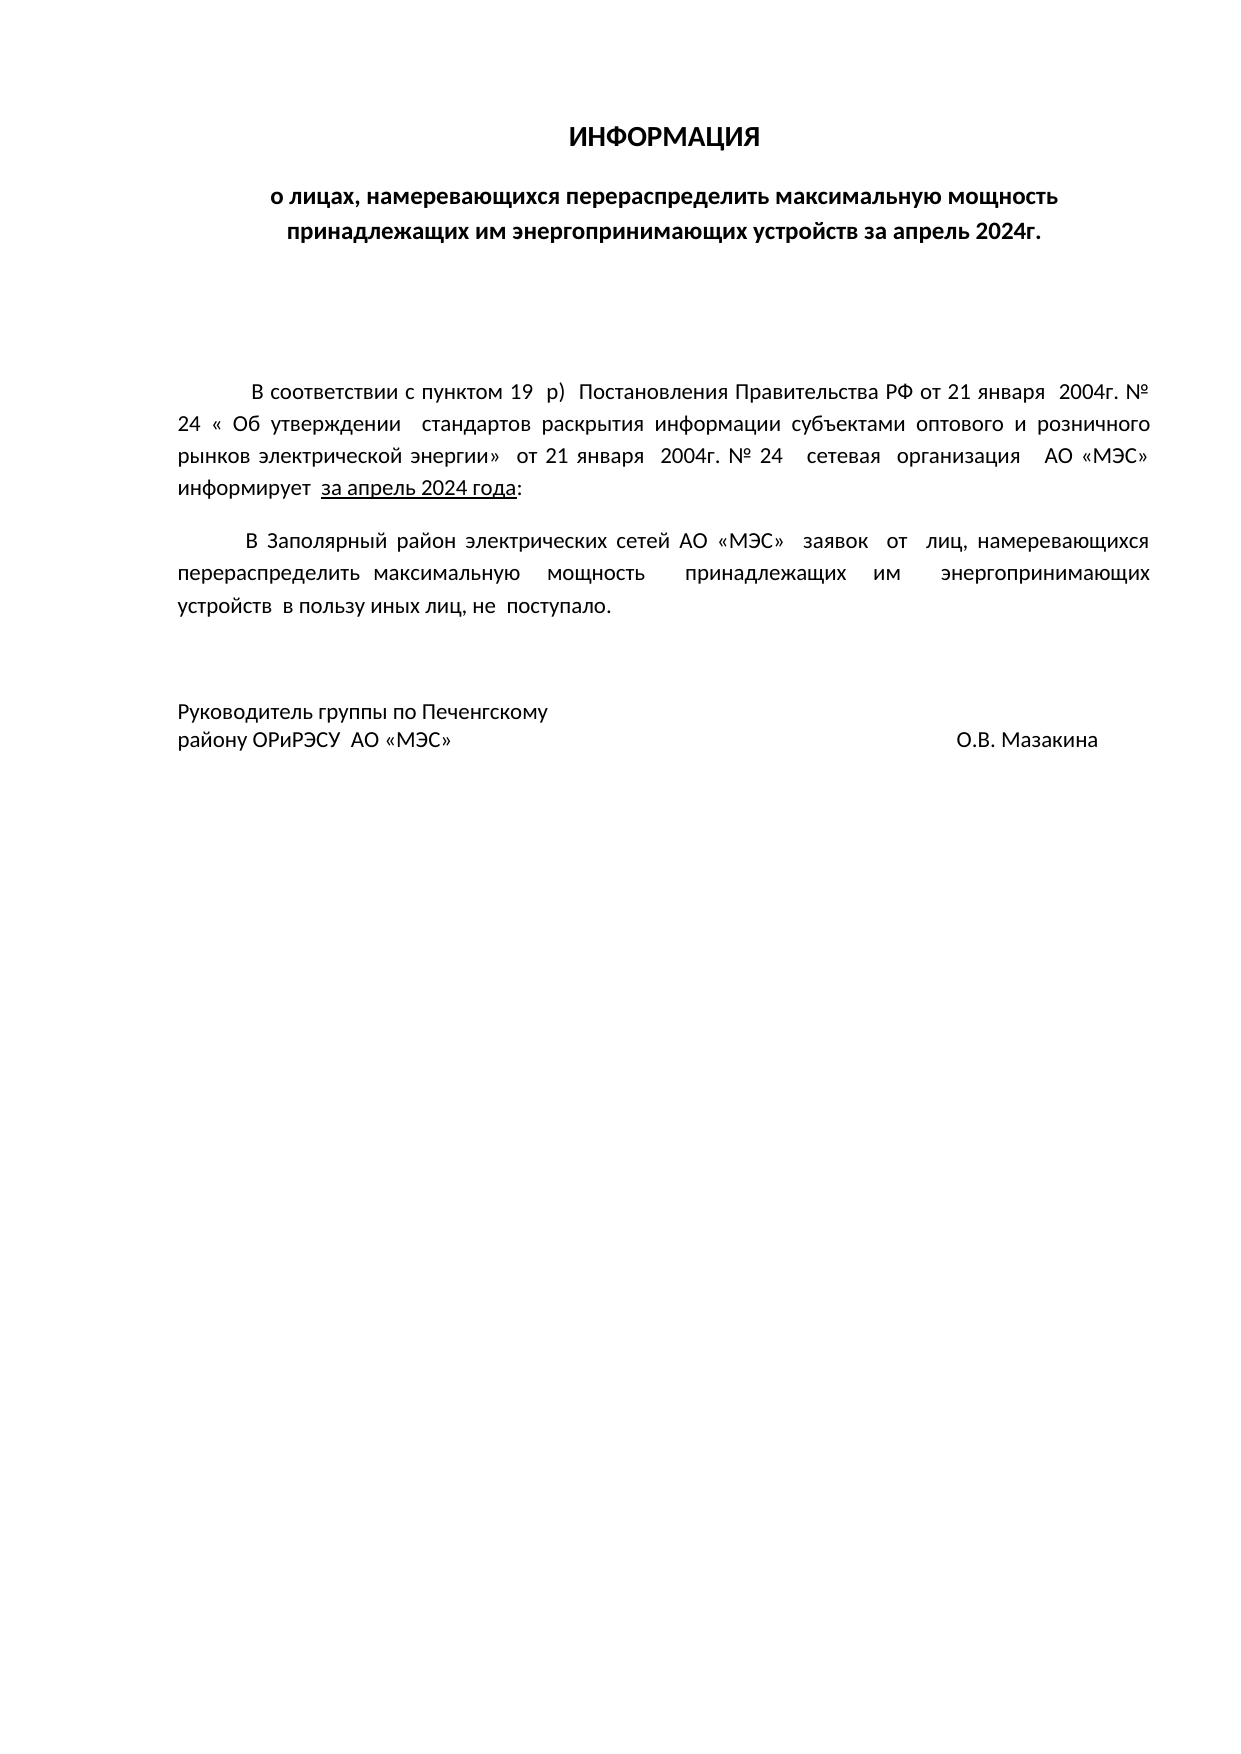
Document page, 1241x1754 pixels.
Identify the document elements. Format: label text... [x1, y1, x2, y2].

text Руководитель группы по Печенгскому [177, 697, 1152, 725]
text В Заполярный район электрических сетей АО «МЭС» заявок от лиц, намеревающихся перераспределить максимальную мощность принадлежащих им энергопринимающих устройств в пользу иных лиц, не поступало. [177, 526, 1152, 619]
text о лицах, намеревающихся перераспределить максимальную мощность принадлежащих им энергопринимающих устройств за апрель 2024г. [177, 180, 1152, 245]
text ИНФОРМАЦИЯ [177, 118, 1152, 154]
text В соответствии с пунктом 19 р) Постановления Правительства РФ от 21 января 2004г. № 24 « Об утверждении стандартов раскрытия информации субъектами оптового и розничного рынков электрической энергии» от 21 января 2004г. № 24 сетевая организация АО «МЭС» информирует за апрель 2024 года: [177, 377, 1152, 501]
text району ОРиРЭСУ АО «МЭС» О.В. Мазакина [177, 725, 1152, 753]
